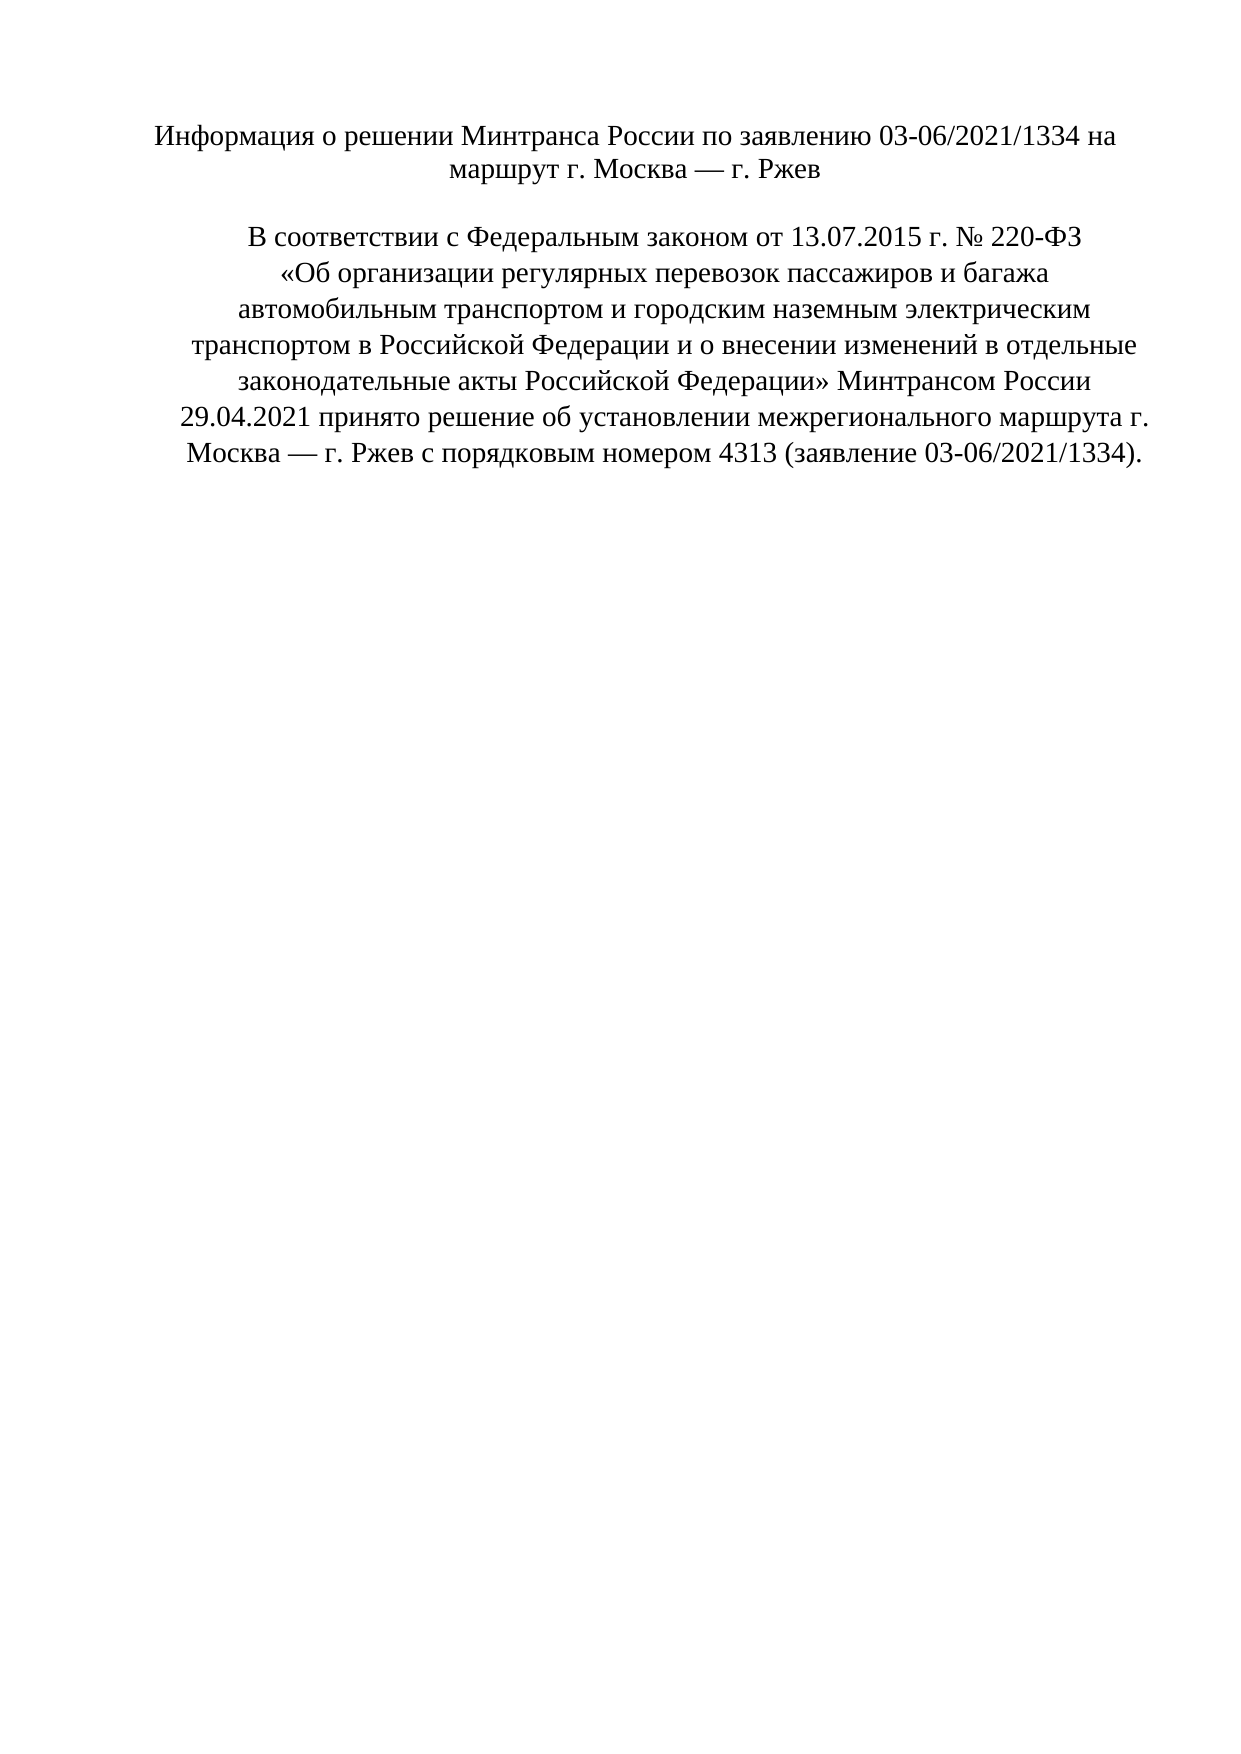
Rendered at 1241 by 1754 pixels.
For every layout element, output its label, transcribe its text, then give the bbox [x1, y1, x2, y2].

text В соответствии с Федеральным законом от 13.07.2015 г. № 220-ФЗ «Об организации регулярных перевозок пассажиров и багажа автомобильным транспортом и городским наземным электрическим транспортом в Российской Федерации и о внесении изменений в отдельные законодательные акты Российской Федерации» Минтрансом России 29.04.2021 принято решение об установлении межрегионального маршрута г. Москва — г. Ржев с порядковым номером 4313 (заявление 03-06/2021/1334). [177, 219, 1152, 469]
text Информация о решении Минтранса России по заявлению 03-06/2021/1334 на маршрут г. Москва — г. Ржев [118, 118, 1152, 185]
